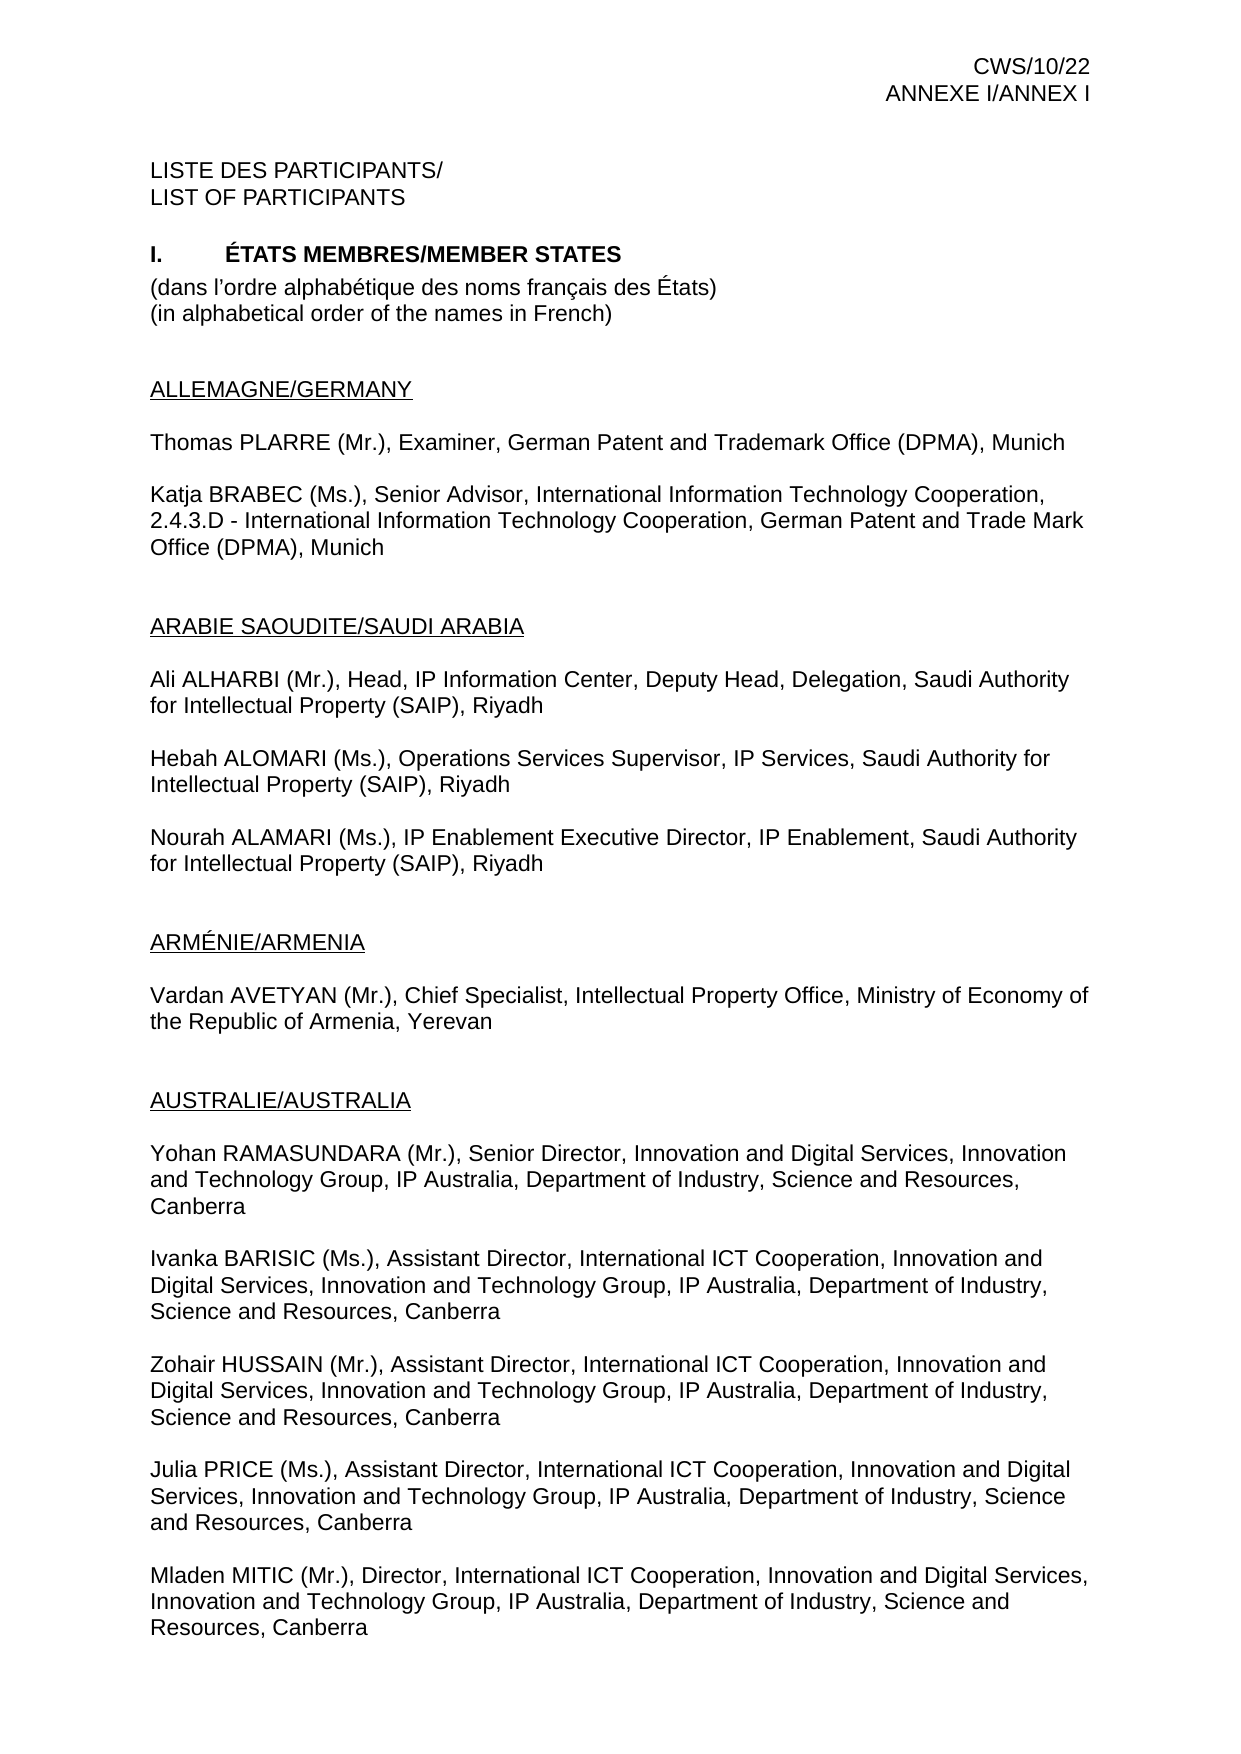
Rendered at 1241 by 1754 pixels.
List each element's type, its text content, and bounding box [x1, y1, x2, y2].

text Zohair HUSSAIN (Mr.), Assistant Director, International ICT Cooperation, Innovation and Digital Services, Innovation and Technology Group, IP Australia, Department of Industry, Science and Resources, Canberra [150, 1351, 1090, 1430]
text Ali ALHARBI (Mr.), Head, IP Information Center, Deputy Head, Delegation, Saudi Authority for Intellectual Property (SAIP), Riyadh [150, 666, 1090, 718]
subtitle I. ÉTATS MEMBRES/MEMBER STATES [150, 241, 1090, 267]
text Mladen MITIC (Mr.), Director, International ICT Cooperation, Innovation and Digital Services, Innovation and Technology Group, IP Australia, Department of Industry, Science and Resources, Canberra [150, 1562, 1090, 1641]
text AUSTRALIE/AUSTRALIA [150, 1087, 1090, 1114]
text Hebah ALOMARI (Ms.), Operations Services Supervisor, IP Services, Saudi Authority for Intellectual Property (SAIP), Riyadh [150, 745, 1090, 797]
text Thomas PLARRE (Mr.), Examiner, German Patent and Trademark Office (DPMA), Munich [150, 428, 1090, 455]
text Nourah ALAMARI (Ms.), IP Enablement Executive Director, IP Enablement, Saudi Authority for Intellectual Property (SAIP), Riyadh [150, 824, 1090, 876]
subtitle liste des participants/ list of participants [150, 157, 1090, 210]
text ALLEMAGNE/GERMANY [150, 376, 1090, 402]
text ARMÉNIE/ARMENIA [150, 929, 1090, 956]
text Yohan RAMASUNDARA (Mr.), Senior Director, Innovation and Digital Services, Innovation and Technology Group, IP Australia, Department of Industry, Science and Resources, Canberra [150, 1140, 1090, 1219]
text (in alphabetical order of the names in French) [150, 300, 1090, 326]
text Vardan AVETYAN (Mr.), Chief Specialist, Intellectual Property Office, Ministry of Economy of the Republic of Armenia, Yerevan [150, 982, 1090, 1034]
text (dans l’ordre alphabétique des noms français des États) [150, 274, 1090, 300]
text Ivanka BARISIC (Ms.), Assistant Director, International ICT Cooperation, Innovation and Digital Services, Innovation and Technology Group, IP Australia, Department of Industry, Science and Resources, Canberra [150, 1245, 1090, 1324]
text Julia PRICE (Ms.), Assistant Director, International ICT Cooperation, Innovation and Digital Services, Innovation and Technology Group, IP Australia, Department of Industry, Science and Resources, Canberra [150, 1456, 1090, 1535]
text Katja BRABEC (Ms.), Senior Advisor, International Information Technology Cooperation, 2.4.3.D - International Information Technology Cooperation, German Patent and Trade Mark Office (DPMA), Munich [150, 481, 1090, 560]
text ARABIE SAOUDITE/SAUDI ARABIA [150, 613, 1090, 639]
